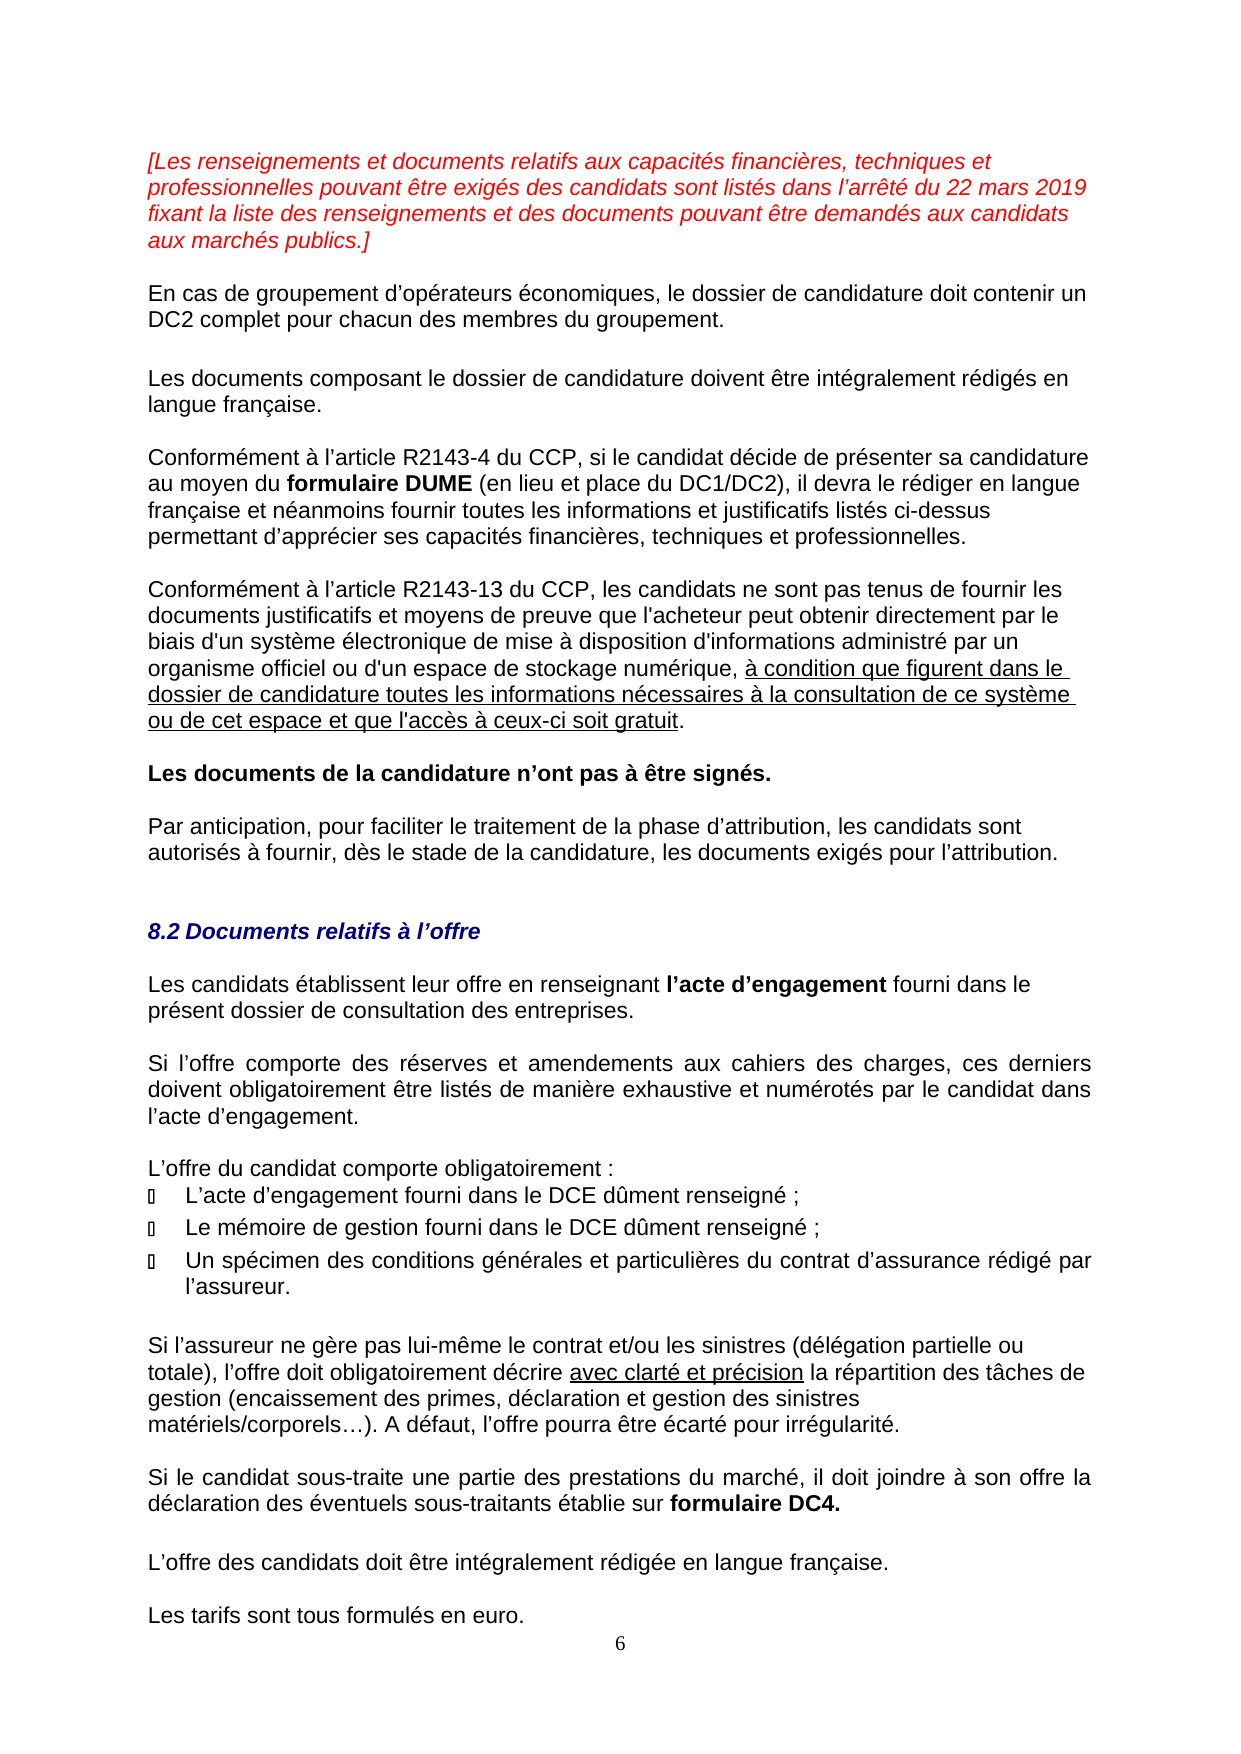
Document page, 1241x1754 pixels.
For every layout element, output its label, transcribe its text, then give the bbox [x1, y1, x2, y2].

text Les documents composant le dossier de candidature doivent être intégralement rédigés en langue française. [148, 365, 1092, 417]
text Les candidats établissent leur offre en renseignant l’acte d’engagement fourni dans le présent dossier de consultation des entreprises. [148, 971, 1092, 1024]
text Si le candidat sous-traite une partie des prestations du marché, il doit joindre à son offre la déclaration des éventuels sous-traitants établie sur formulaire DC4. [148, 1464, 1092, 1517]
text [Les renseignements et documents relatifs aux capacités financières, techniques et professionnelles pouvant être exigés des candidats sont listés dans l’arrêté du 22 mars 2019 fixant la liste des renseignements et des documents pouvant être demandés aux candidats aux marchés publics.] [148, 148, 1092, 253]
text Conformément à l’article R2143-13 du CCP, les candidats ne sont pas tenus de fournir les documents justificatifs et moyens de preuve que l'acheteur peut obtenir directement par le biais d'un système électronique de mise à disposition d'informations administré par un organisme officiel ou d'un espace de stockage numérique, à condition que figurent dans le dossier de candidature toutes les informations nécessaires à la consultation de ce système ou de cet espace et que l'accès à ceux-ci soit gratuit. [148, 576, 1092, 734]
text Par anticipation, pour faciliter le traitement de la phase d’attribution, les candidats sont autorisés à fournir, dès le stade de la candidature, les documents exigés pour l’attribution. [148, 813, 1092, 866]
text Si l’offre comporte des réserves et amendements aux cahiers des charges, ces derniers doivent obligatoirement être listés de manière exhaustive et numérotés par le candidat dans l’acte d’engagement. [148, 1050, 1092, 1129]
text Si l’assureur ne gère pas lui-même le contrat et/ou les sinistres (délégation partielle ou totale), l’offre doit obligatoirement décrire avec clarté et précision la répartition des tâches de gestion (encaissement des primes, déclaration et gestion des sinistres matériels/corporels…). A défaut, l’offre pourra être écarté pour irrégularité. [148, 1332, 1092, 1438]
text En cas de groupement d’opérateurs économiques, le dossier de candidature doit contenir un DC2 complet pour chacun des membres du groupement. [148, 279, 1092, 332]
text Les tarifs sont tous formulés en euro. [148, 1602, 1092, 1628]
text Conformément à l’article R2143-4 du CCP, si le candidat décide de présenter sa candidature au moyen du formulaire DUME (en lieu et place du DC1/DC2), il devra le rédiger en langue française et néanmoins fournir toutes les informations et justificatifs listés ci-dessus permettant d’apprécier ses capacités financières, techniques et professionnelles. [148, 444, 1092, 549]
text L’offre du candidat comporte obligatoirement : [148, 1155, 1092, 1182]
list Un spécimen des conditions générales et particulières du contrat d’assurance rédigé par l’assureur. [148, 1247, 1092, 1300]
list L’acte d’engagement fourni dans le DCE dûment renseigné ; [148, 1182, 1092, 1208]
list Le mémoire de gestion fourni dans le DCE dûment renseigné ; [148, 1214, 1092, 1241]
text L’offre des candidats doit être intégralement rédigée en langue française. [148, 1549, 1092, 1576]
list Documents relatifs à l’offre [148, 918, 1092, 944]
text Les documents de la candidature n’ont pas à être signés. [148, 760, 1092, 786]
